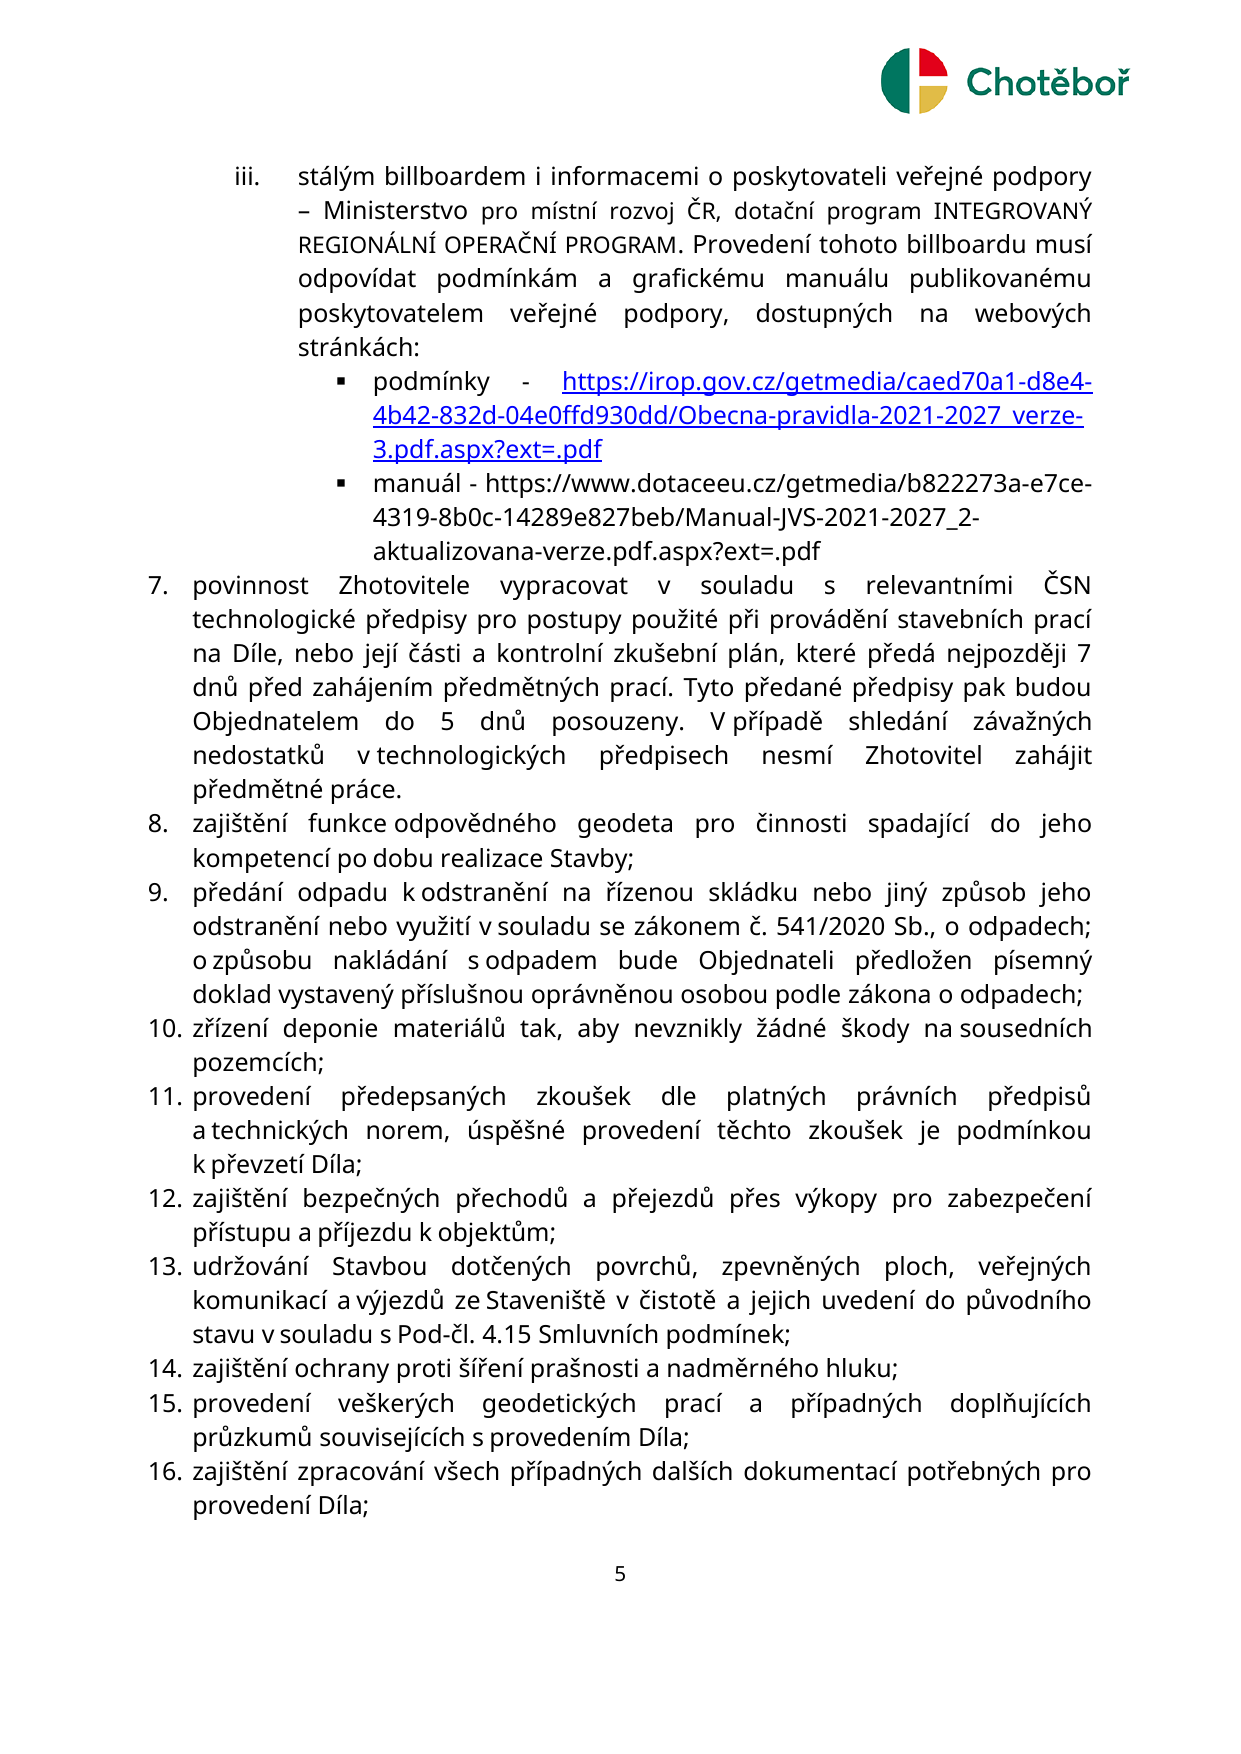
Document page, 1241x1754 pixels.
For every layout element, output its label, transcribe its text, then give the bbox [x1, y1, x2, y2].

list udržování Stavbou dotčených povrchů, zpevněných ploch, veřejných komunikací a výjezdů ze Staveniště v čistotě a jejich uvedení do původního stavu v souladu s Pod-čl. 4.15 Smluvních podmínek; [148, 1249, 1093, 1351]
picture [874, 41, 1136, 117]
list manuál - https://www.dotaceeu.cz/getmedia/b822273a-e7ce-4319-8b0c-14289e827beb/Manual-JVS-2021-2027_2-aktualizovana-verze.pdf.aspx?ext=.pdf [335, 466, 1093, 568]
list zajištění zpracování všech případných dalších dokumentací potřebných pro provedení Díla; [148, 1453, 1093, 1521]
list zajištění bezpečných přechodů a přejezdů přes výkopy pro zabezpečení přístupu a příjezdu k objektům; [148, 1181, 1093, 1249]
list podmínky - https://irop.gov.cz/getmedia/caed70a1-d8e4-4b42-832d-04e0ffd930dd/Obecna-pravidla-2021-2027_verze-3.pdf.aspx?ext=.pdf [335, 363, 1093, 466]
list provedení předepsaných zkoušek dle platných právních předpisů a technických norem, úspěšné provedení těchto zkoušek je podmínkou k převzetí Díla; [148, 1079, 1093, 1181]
list zajištění ochrany proti šíření prašnosti a nadměrného hluku; [148, 1351, 1093, 1385]
list zajištění funkce odpovědného geodeta pro činnosti spadající do jeho kompetencí po dobu realizace Stavby; [148, 806, 1093, 874]
list provedení veškerých geodetických prací a případných doplňujících průzkumů souvisejících s provedením Díla; [148, 1385, 1093, 1453]
list povinnost Zhotovitele vypracovat v souladu s relevantními ČSN technologické předpisy pro postupy použité při provádění stavebních prací na Díle, nebo její části a kontrolní zkušební plán, které předá nejpozději 7 dnů před zahájením předmětných prací. Tyto předané předpisy pak budou Objednatelem do 5 dnů posouzeny. V případě shledání závažných nedostatků v technologických předpisech nesmí Zhotovitel zahájit předmětné práce. [148, 568, 1093, 806]
list zřízení deponie materiálů tak, aby nevznikly žádné škody na sousedních pozemcích; [148, 1011, 1093, 1079]
list stálým billboardem i informacemi o poskytovateli veřejné podpory – Ministerstvo pro místní rozvoj ČR, dotační program INTEGROVANÝ REGIONÁLNÍ OPERAČNÍ PROGRAM. Provedení tohoto billboardu musí odpovídat podmínkám a grafickému manuálu publikovanému poskytovatelem veřejné podpory, dostupných na webových stránkách: [260, 159, 1093, 363]
list předání odpadu k odstranění na řízenou skládku nebo jiný způsob jeho odstranění nebo využití v souladu se zákonem č. 541/2020 Sb., o odpadech; o způsobu nakládání s odpadem bude Objednateli předložen písemný doklad vystavený příslušnou oprávněnou osobou podle zákona o odpadech; [148, 874, 1093, 1011]
